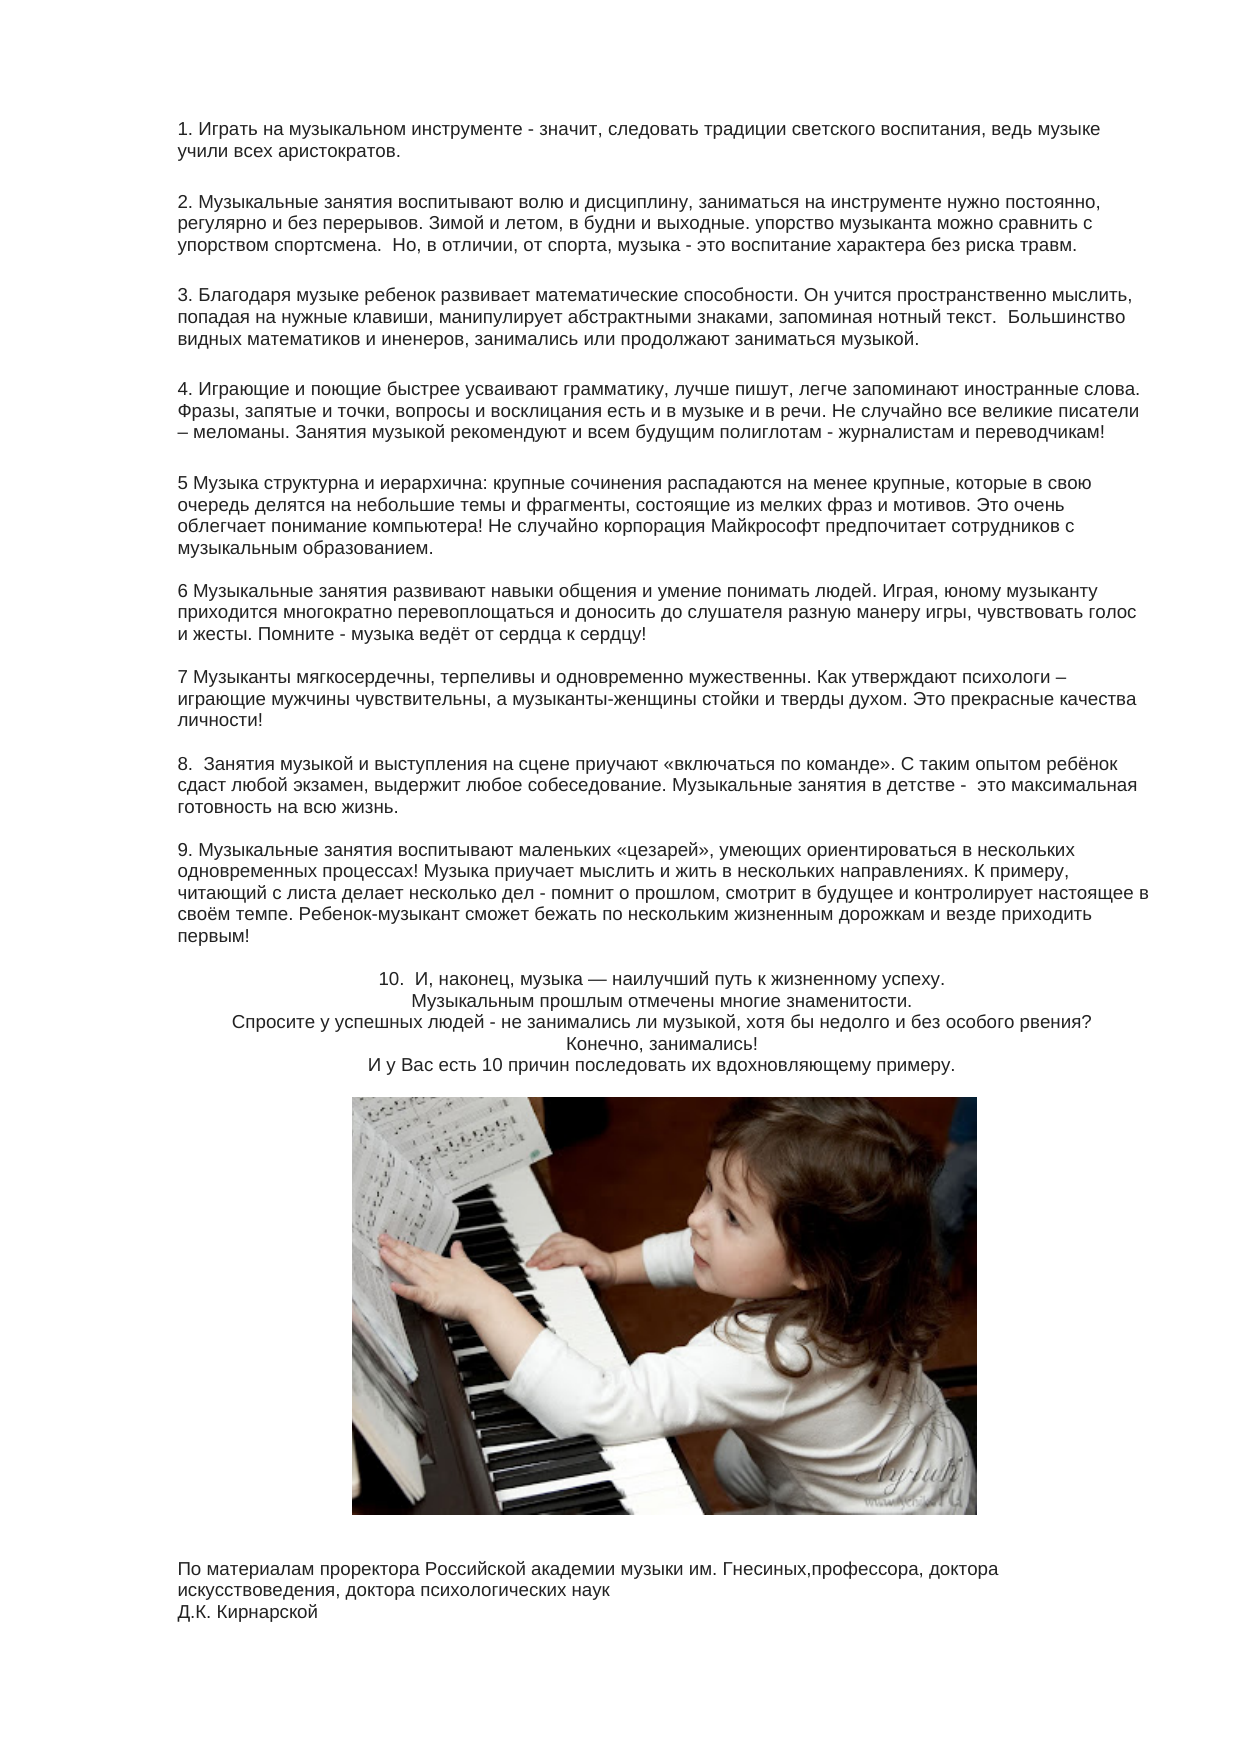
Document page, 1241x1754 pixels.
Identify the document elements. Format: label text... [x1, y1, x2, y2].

text 9. Музыкальные занятия воспитывают маленьких «цезарей», умеющих ориентироваться в нескольких одновременных процессах! Музыка приучает мыслить и жить в нескольких направлениях. К примеру, читающий с листа делает несколько дел - помнит о прошлом, смотрит в будущее и контролирует настоящее в своём темпе. Ребенок-музыкант сможет бежать по нескольким жизненным дорожкам и везде приходить первым! [177, 838, 1152, 946]
text Спросите у успешных людей - не занимались ли музыкой, хотя бы недолго и без особого рвения? [177, 1011, 1152, 1033]
text 7 Музыканты мягкосердечны, терпеливы и одновременно мужественны. Как утверждают психологи – играющие мужчины чувствительны, а музыканты-женщины стойки и тверды духом. Это прекрасные качества личности! [177, 666, 1152, 731]
text Музыкальным прошлым отмечены многие знаменитости. [177, 989, 1152, 1011]
text 3. Благодаря музыке ребенок развивает математические способности. Он учится пространственно мыслить, попадая на нужные клавиши, манипулирует абстрактными знаками, запоминая нотный текст. Большинство видных математиков и иненеров, занимались или продолжают заниматься музыкой. [177, 284, 1152, 349]
text 5 Музыка структурна и иерархична: крупные сочинения распадаются на менее крупные, которые в свою очередь делятся на небольшие темы и фрагменты, состоящие из мелких фраз и мотивов. Это очень облегчает понимание компьютера! Не случайно корпорация Майкрософт предпочитает сотрудников с музыкальным образованием. [177, 472, 1152, 558]
text 1. Играть на музыкальном инструменте - значит, следовать традиции светского воспитания, ведь музыке учили всех аристократов. [177, 118, 1152, 161]
text 6 Музыкальные занятия развивают навыки общения и умение понимать людей. Играя, юному музыканту приходится многократно перевоплощаться и доносить до слушателя разную манеру игры, чувствовать голос и жесты. Помните - музыка ведёт от сердца к сердцу! [177, 580, 1152, 644]
picture [352, 1097, 977, 1515]
text И у Вас есть 10 причин последовать их вдохновляющему примеру. [177, 1054, 1152, 1076]
text По материалам проректора Российской академии музыки им. Гнесиных,профессора, доктора искусствоведения, доктора психологических наук Д.К. Кирнарской [177, 1536, 1152, 1622]
text 2. Музыкальные занятия воспитывают волю и дисциплину, заниматься на инструменте нужно постоянно, регулярно и без перерывов. Зимой и летом, в будни и выходные. упорство музыканта можно сравнить с упорством спортсмена. Но, в отличии, от спорта, музыка - это воспитание характера без риска травм. [177, 190, 1152, 255]
text Конечно, занимались! [177, 1033, 1152, 1054]
text 8. Занятия музыкой и выступления на сцене приучают «включаться по команде». С таким опытом ребёнок сдаст любой экзамен, выдержит любое собеседование. Музыкальные занятия в детстве - это максимальная готовность на всю жизнь. [177, 752, 1152, 817]
text 4. Играющие и поющие быстрее усваивают грамматику, лучше пишут, легче запоминают иностранные слова. Фразы, запятые и точки, вопросы и восклицания есть и в музыке и в речи. Не случайно все великие писатели – меломаны. Занятия музыкой рекомендуют и всем будущим полиглотам - журналистам и переводчикам! [177, 378, 1152, 443]
text 10. И, наконец, музыка — наилучший путь к жизненному успеху. [177, 968, 1152, 989]
